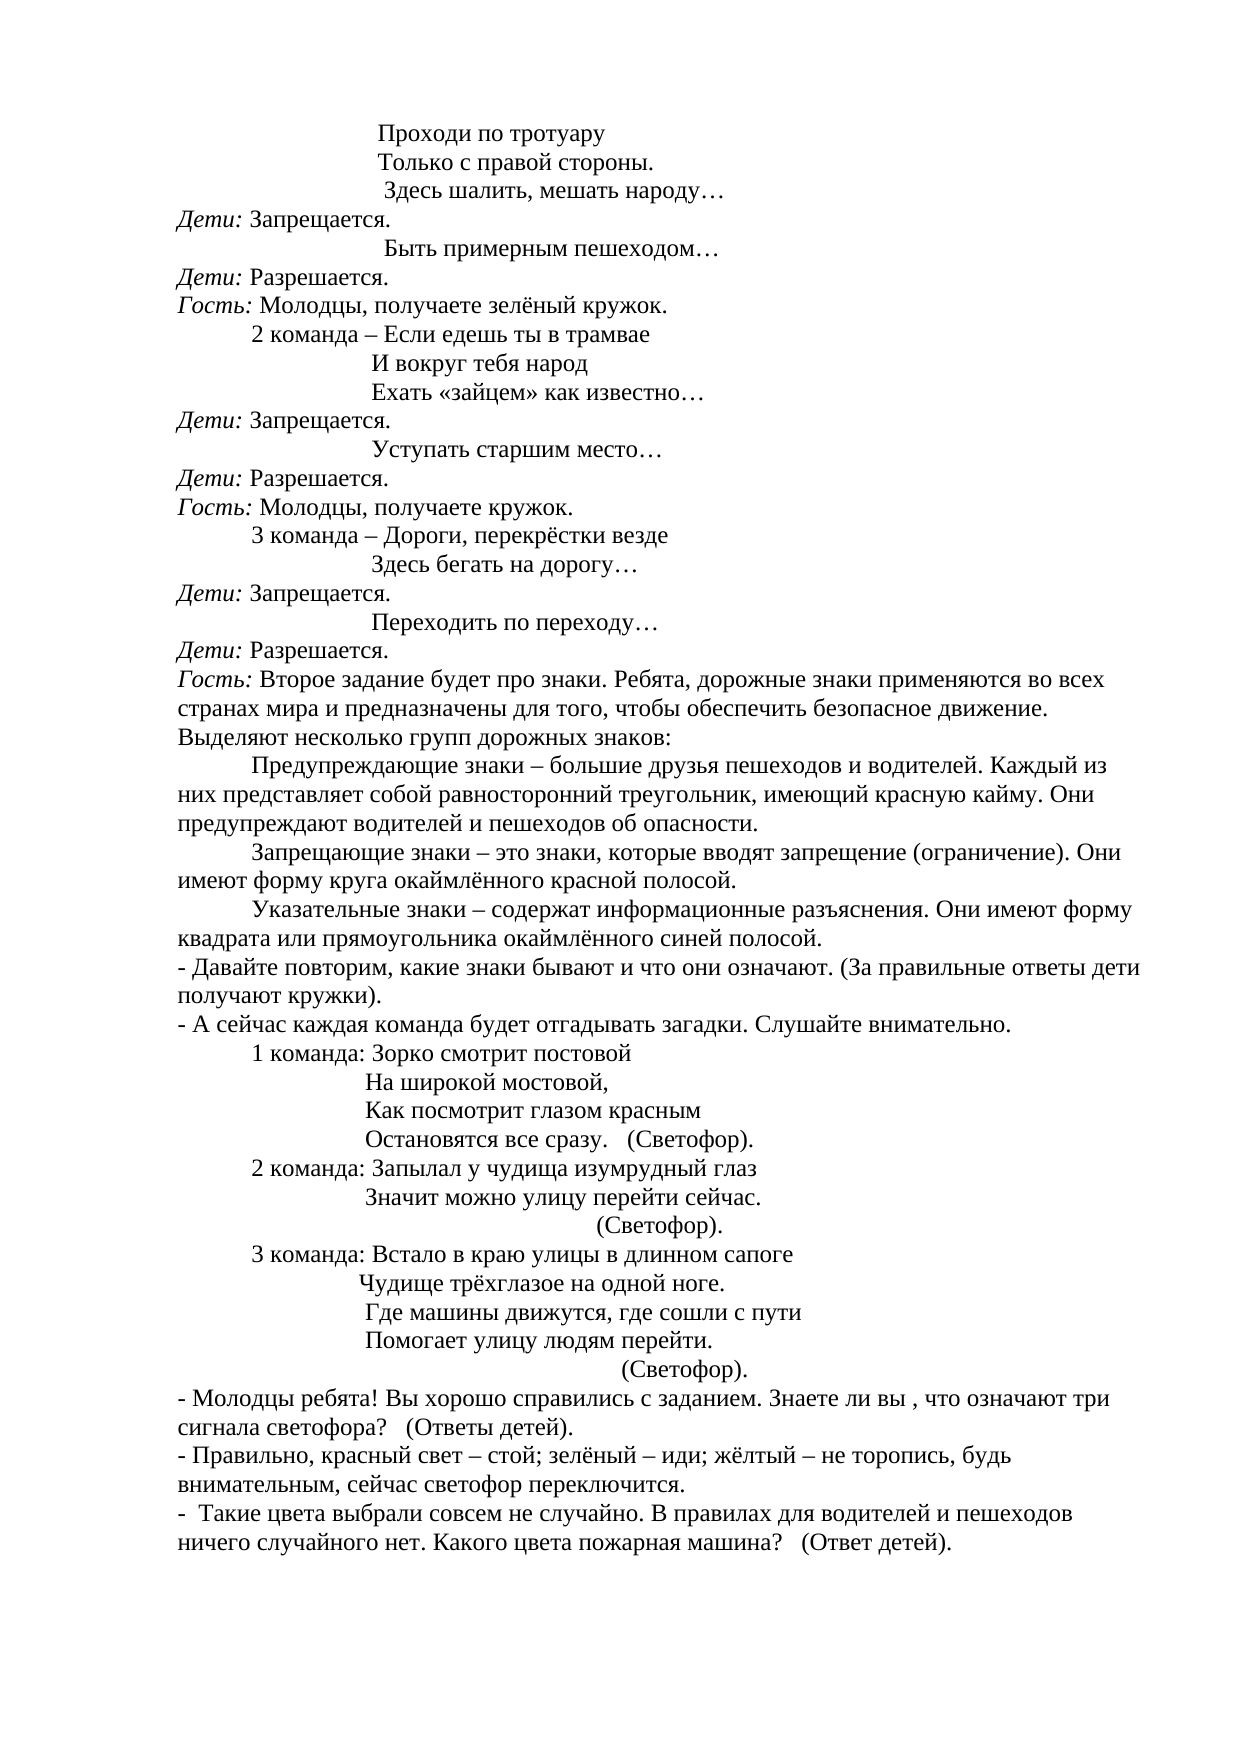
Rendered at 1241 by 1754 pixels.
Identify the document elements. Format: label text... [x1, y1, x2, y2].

text Быть примерным пешеходом… [177, 233, 1152, 262]
text Чудище трёхглазое на одной ноге. [177, 1268, 1152, 1297]
text И вокруг тебя народ [177, 348, 1152, 377]
text Гость: Молодцы, получаете зелёный кружок. [177, 291, 1152, 319]
text Здесь шалить, мешать народу… [177, 176, 1152, 204]
text Запрещающие знаки – это знаки, которые вводят запрещение (ограничение). Они имеют форму круга окаймлённого красной полосой. [177, 837, 1152, 894]
text Переходить по переходу… [177, 607, 1152, 636]
text Как посмотрит глазом красным [177, 1096, 1152, 1124]
text - Правильно, красный свет – стой; зелёный – иди; жёлтый – не торопись, будь внимательным, сейчас светофор переключится. [177, 1441, 1152, 1498]
text - Молодцы ребята! Вы хорошо справились с заданием. Знаете ли вы , что означают три сигнала светофора? (Ответы детей). [177, 1383, 1152, 1441]
text Ехать «зайцем» как известно… [177, 377, 1152, 406]
text 3 команда: Встало в краю улицы в длинном сапоге [177, 1239, 1152, 1268]
text Проходи по тротуару [177, 118, 1152, 147]
text Гость: Второе задание будет про знаки. Ребята, дорожные знаки применяются во всех странах мира и предназначены для того, чтобы обеспечить безопасное движение. Выделяют несколько групп дорожных знаков: [177, 664, 1152, 751]
text Значит можно улицу перейти сейчас. [177, 1182, 1152, 1211]
text Дети: Запрещается. [177, 578, 1152, 607]
text 2 команда: Запылал у чудища изумрудный глаз [177, 1153, 1152, 1182]
text - Давайте повторим, какие знаки бывают и что они означают. (За правильные ответы дети получают кружки). [177, 952, 1152, 1009]
text Помогает улицу людям перейти. [177, 1326, 1152, 1354]
text Где машины движутся, где сошли с пути [177, 1297, 1152, 1326]
text Здесь бегать на дорогу… [177, 549, 1152, 578]
text Дети: Разрешается. [177, 262, 1152, 291]
text 1 команда: Зорко смотрит постовой [177, 1038, 1152, 1067]
text Дети: Запрещается. [177, 204, 1152, 233]
text Остановятся все сразу. (Светофор). [177, 1124, 1152, 1153]
text (Светофор). [177, 1354, 1152, 1383]
text Дети: Разрешается. [177, 636, 1152, 664]
text Указательные знаки – содержат информационные разъяснения. Они имеют форму квадрата или прямоугольника окаймлённого синей полосой. [177, 894, 1152, 952]
text - Такие цвета выбрали совсем не случайно. В правилах для водителей и пешеходов ничего случайного нет. Какого цвета пожарная машина? (Ответ детей). [177, 1498, 1152, 1556]
text Только с правой стороны. [177, 147, 1152, 176]
text Гость: Молодцы, получаете кружок. [177, 492, 1152, 521]
text Дети: Разрешается. [177, 463, 1152, 492]
text - А сейчас каждая команда будет отгадывать загадки. Слушайте внимательно. [177, 1009, 1152, 1038]
text Уступать старшим место… [177, 434, 1152, 463]
text Дети: Запрещается. [177, 406, 1152, 434]
text На широкой мостовой, [177, 1067, 1152, 1096]
text Предупреждающие знаки – большие друзья пешеходов и водителей. Каждый из них представляет собой равносторонний треугольник, имеющий красную кайму. Они предупреждают водителей и пешеходов об опасности. [177, 751, 1152, 837]
text 3 команда – Дороги, перекрёстки везде [177, 521, 1152, 549]
text 2 команда – Если едешь ты в трамвае [177, 319, 1152, 348]
text (Светофор). [177, 1211, 1152, 1239]
